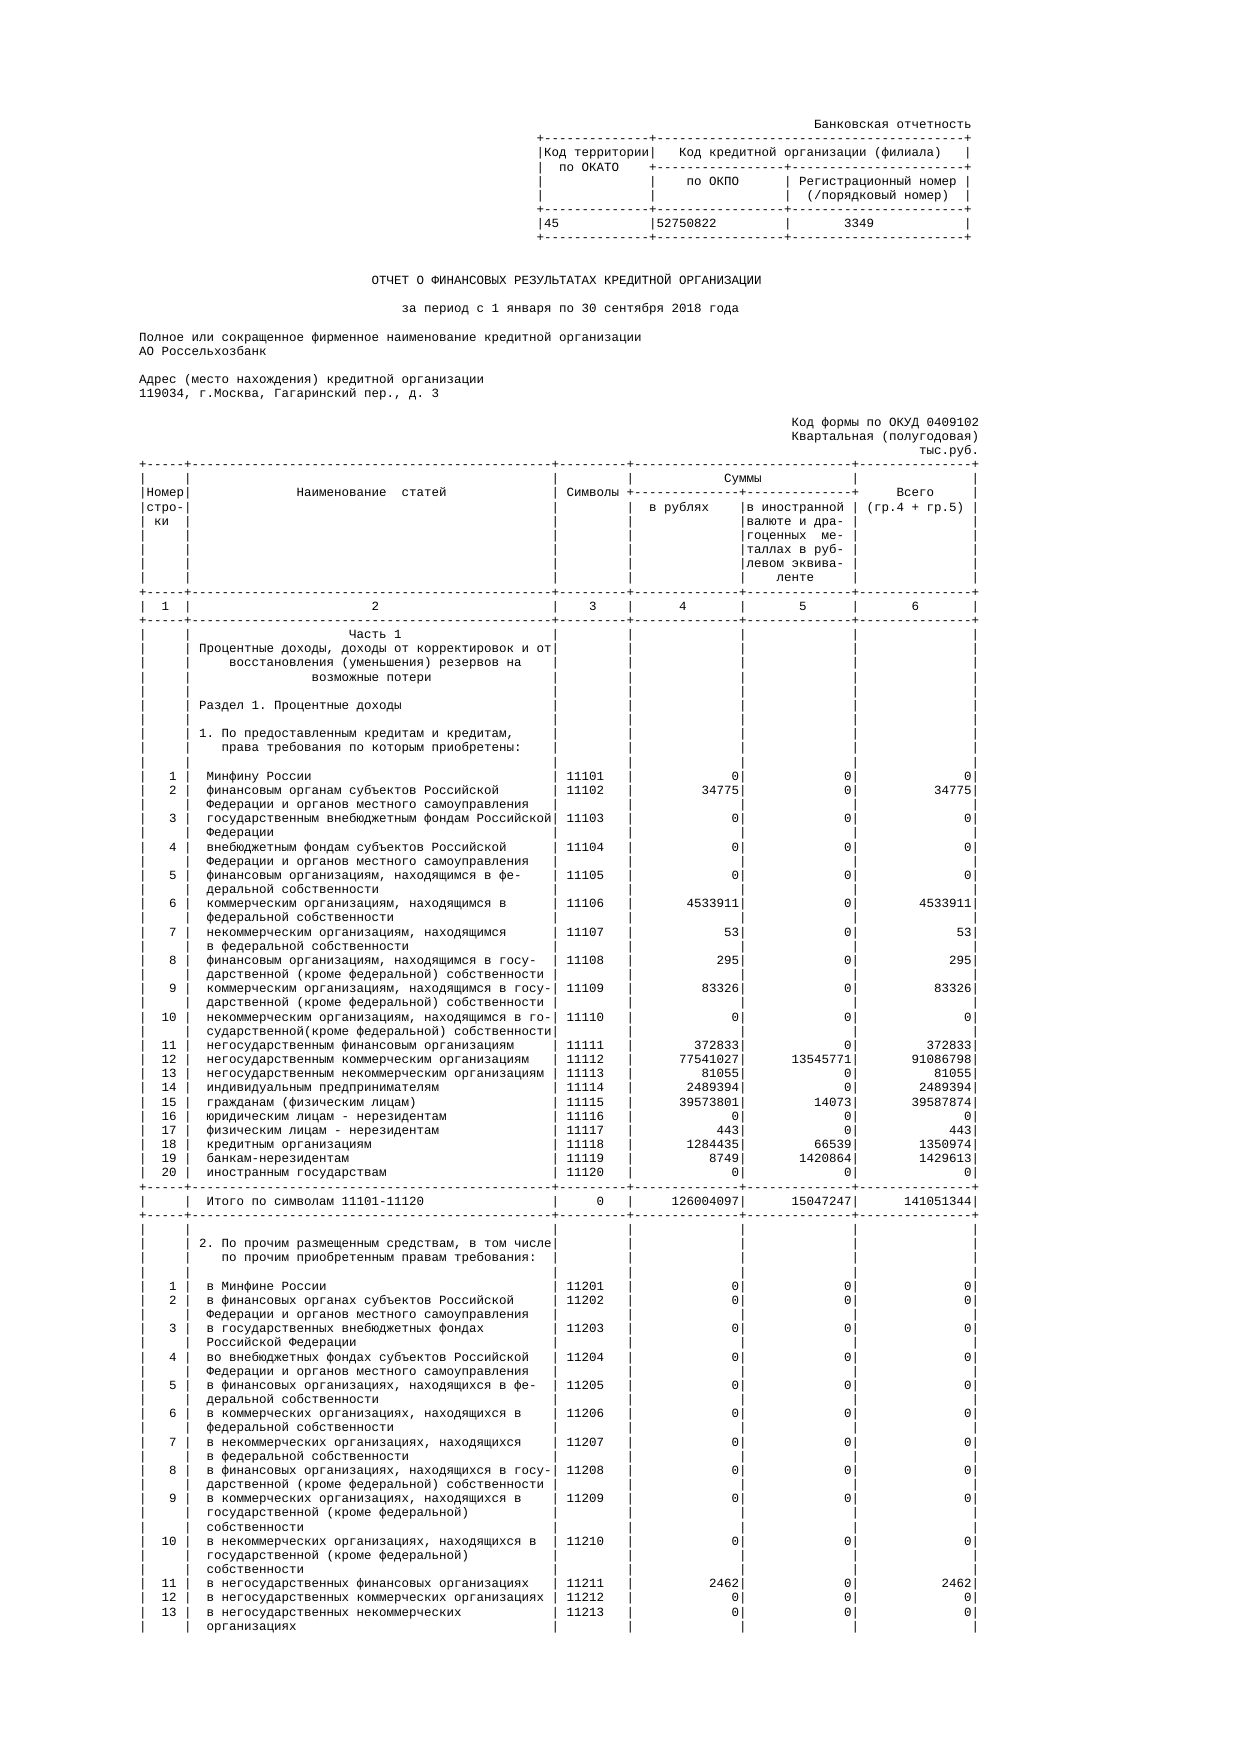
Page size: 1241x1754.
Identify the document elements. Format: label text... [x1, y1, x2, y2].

text | 8 | в финансовых организациях, находящихся в госу-| 11208 | 0| 0| 0| [139, 1464, 1101, 1478]
text | | Федерации и органов местного самоуправления | | | | | [139, 798, 1101, 812]
text | | | | | ленте | | [139, 571, 1101, 586]
text АО Россельхозбанк [139, 345, 1101, 359]
text | по ОКАТО +-----------------+-----------------------+ [139, 161, 1101, 175]
text | 10 | некоммерческим организациям, находящимся в го-| 11110 | 0| 0| 0| [139, 1011, 1101, 1025]
text Полное или сокращенное фирменное наименование кредитной организации [139, 331, 1101, 345]
text | | Федерации и органов местного самоуправления | | | | | [139, 1365, 1101, 1379]
text за период с 1 января по 30 сентября 2018 года [139, 302, 1101, 316]
text | | дарственной (кроме федеральной) собственности | | | | | [139, 1478, 1101, 1492]
text Банковская отчетность [139, 118, 1101, 132]
text | | в федеральной собственности | | | | | [139, 1450, 1101, 1464]
text | | деральной собственности | | | | | [139, 1393, 1101, 1407]
text | | восстановления (уменьшения) резервов на | | | | | [139, 656, 1101, 671]
text | 1 | 2 | 3 | 4 | 5 | 6 | [139, 600, 1101, 614]
text | 10 | в некоммерческих организациях, находящихся в | 11210 | 0| 0| 0| [139, 1535, 1101, 1549]
text 119034, г.Москва, Гагаринский пер., д. 3 [139, 387, 1101, 401]
text | 11 | негосударственным финансовым организациям | 11111 | 372833| 0| 372833| [139, 1039, 1101, 1053]
text | | | | | | | [139, 685, 1101, 699]
text | | государственной (кроме федеральной) | | | | | [139, 1549, 1101, 1563]
text | 7 | в некоммерческих организациях, находящихся | 11207 | 0| 0| 0| [139, 1436, 1101, 1450]
text +-----+------------------------------------------------+---------+--------------+--------------+---------------+ [139, 614, 1101, 628]
text Квартальная (полугодовая) [139, 430, 1101, 444]
text | | | | | | | [139, 756, 1101, 770]
text | | | | | | | [139, 1266, 1101, 1280]
text | | Итого по символам 11101-11120 | 0 | 126004097| 15047247| 141051344| [139, 1195, 1101, 1209]
text | | 1. По предоставленным кредитам и кредитам, | | | | | [139, 727, 1101, 741]
text | | права требования по которым приобретены: | | | | | [139, 741, 1101, 756]
text |45 |52750822 | 3349 | [139, 217, 1101, 231]
text | 13 | в негосударственных некоммерческих | 11213 | 0| 0| 0| [139, 1606, 1101, 1620]
text | 9 | в коммерческих организациях, находящихся в | 11209 | 0| 0| 0| [139, 1492, 1101, 1506]
text | | Федерации | | | | | [139, 826, 1101, 841]
text | | дарственной (кроме федеральной) собственности | | | | | [139, 968, 1101, 982]
text | | | | |левом эквива- | | [139, 557, 1101, 571]
text | | | | Суммы | | [139, 472, 1101, 486]
text | 5 | в финансовых организациях, находящихся в фе- | 11205 | 0| 0| 0| [139, 1379, 1101, 1393]
text | 8 | финансовым организациям, находящимся в госу- | 11108 | 295| 0| 295| [139, 954, 1101, 968]
text | | Процентные доходы, доходы от корректировок и от| | | | | [139, 642, 1101, 656]
text | 13 | негосударственным некоммерческим организациям | 11113 | 81055| 0| 81055| [139, 1067, 1101, 1081]
text | | 2. По прочим размещенным средствам, в том числе| | | | | [139, 1237, 1101, 1251]
text | | деральной собственности | | | | | [139, 883, 1101, 897]
text +-----+------------------------------------------------+---------+--------------+--------------+---------------+ [139, 1181, 1101, 1195]
text | 5 | финансовым организациям, находящимся в фе- | 11105 | 0| 0| 0| [139, 869, 1101, 883]
text Код формы по ОКУД 0409102 [139, 416, 1101, 430]
text | | собственности | | | | | [139, 1563, 1101, 1577]
text | | Российской Федерации | | | | | [139, 1336, 1101, 1351]
text Адрес (место нахождения) кредитной организации [139, 373, 1101, 387]
text | | | | | | | [139, 713, 1101, 727]
text | | государственной (кроме федеральной) | | | | | [139, 1506, 1101, 1521]
text | | федеральной собственности | | | | | [139, 1421, 1101, 1436]
text | 9 | коммерческим организациям, находящимся в госу-| 11109 | 83326| 0| 83326| [139, 982, 1101, 996]
text | 3 | государственным внебюджетным фондам Российской| 11103 | 0| 0| 0| [139, 812, 1101, 826]
text ОТЧЕТ О ФИНАНСОВЫХ РЕЗУЛЬТАТАХ КРЕДИТНОЙ ОРГАНИЗАЦИИ [139, 274, 1101, 288]
text +-----+------------------------------------------------+---------+--------------+--------------+---------------+ [139, 586, 1101, 600]
text | 15 | гражданам (физическим лицам) | 11115 | 39573801| 14073| 39587874| [139, 1096, 1101, 1110]
text | | организациях | | | | | [139, 1620, 1101, 1634]
text | 7 | некоммерческим организациям, находящимся | 11107 | 53| 0| 53| [139, 926, 1101, 940]
text | 6 | коммерческим организациям, находящимся в | 11106 | 4533911| 0| 4533911| [139, 897, 1101, 911]
text | 2 | финансовым органам субъектов Российской | 11102 | 34775| 0| 34775| [139, 784, 1101, 798]
text +--------------+-----------------+-----------------------+ [139, 231, 1101, 246]
text | 12 | негосударственным коммерческим организациям | 11112 | 77541027| 13545771| 91086798| [139, 1053, 1101, 1067]
text | ки | | | |валюте и дра- | | [139, 515, 1101, 529]
text | | Часть 1 | | | | | [139, 628, 1101, 642]
text | | в федеральной собственности | | | | | [139, 940, 1101, 954]
text | | | | | | | [139, 1223, 1101, 1237]
text | | по прочим приобретенным правам требования: | | | | | [139, 1251, 1101, 1266]
text | 4 | во внебюджетных фондах субъектов Российской | 11204 | 0| 0| 0| [139, 1351, 1101, 1365]
text | | Федерации и органов местного самоуправления | | | | | [139, 1308, 1101, 1322]
text | 1 | в Минфине России | 11201 | 0| 0| 0| [139, 1280, 1101, 1294]
text | 3 | в государственных внебюджетных фондах | 11203 | 0| 0| 0| [139, 1322, 1101, 1336]
text тыс.руб. [139, 444, 1101, 458]
text | | по ОКПО | Регистрационный номер | [139, 175, 1101, 189]
text | | Федерации и органов местного самоуправления | | | | | [139, 855, 1101, 869]
text | 20 | иностранным государствам | 11120 | 0| 0| 0| [139, 1166, 1101, 1181]
text | 12 | в негосударственных коммерческих организациях | 11212 | 0| 0| 0| [139, 1591, 1101, 1606]
text |Номер| Наименование статей | Символы +--------------+--------------+ Всего | [139, 486, 1101, 501]
text | | | | |гоценных ме- | | [139, 529, 1101, 543]
text | | Раздел 1. Процентные доходы | | | | | [139, 699, 1101, 713]
text | 6 | в коммерческих организациях, находящихся в | 11206 | 0| 0| 0| [139, 1407, 1101, 1421]
text | | возможные потери | | | | | [139, 671, 1101, 685]
text | 14 | индивидуальным предпринимателям | 11114 | 2489394| 0| 2489394| [139, 1081, 1101, 1096]
text +--------------+-----------------+-----------------------+ [139, 203, 1101, 217]
text | 2 | в финансовых органах субъектов Российской | 11202 | 0| 0| 0| [139, 1294, 1101, 1308]
text | 1 | Минфину России | 11101 | 0| 0| 0| [139, 770, 1101, 784]
text | | дарственной (кроме федеральной) собственности | | | | | [139, 996, 1101, 1011]
text +-----+------------------------------------------------+---------+--------------+--------------+---------------+ [139, 1209, 1101, 1223]
text | | | (/порядковый номер) | [139, 189, 1101, 203]
text | 17 | физическим лицам - нерезидентам | 11117 | 443| 0| 443| [139, 1124, 1101, 1138]
text | | федеральной собственности | | | | | [139, 911, 1101, 926]
text | | собственности | | | | | [139, 1521, 1101, 1535]
text |Код территории| Код кредитной организации (филиала) | [139, 146, 1101, 161]
text +--------------+-----------------------------------------+ [139, 132, 1101, 146]
text | 4 | внебюджетным фондам субъектов Российской | 11104 | 0| 0| 0| [139, 841, 1101, 855]
text | 19 | банкам-нерезидентам | 11119 | 8749| 1420864| 1429613| [139, 1152, 1101, 1166]
text | 16 | юридическим лицам - нерезидентам | 11116 | 0| 0| 0| [139, 1110, 1101, 1124]
text | | | | |таллах в руб- | | [139, 543, 1101, 557]
text | | сударственной(кроме федеральной) собственности| | | | | [139, 1025, 1101, 1039]
text |стро-| | | в рублях |в иностранной | (гр.4 + гр.5) | [139, 501, 1101, 515]
text | 18 | кредитным организациям | 11118 | 1284435| 66539| 1350974| [139, 1138, 1101, 1152]
text +-----+------------------------------------------------+---------+-----------------------------+---------------+ [139, 458, 1101, 472]
text | 11 | в негосударственных финансовых организациях | 11211 | 2462| 0| 2462| [139, 1577, 1101, 1591]
